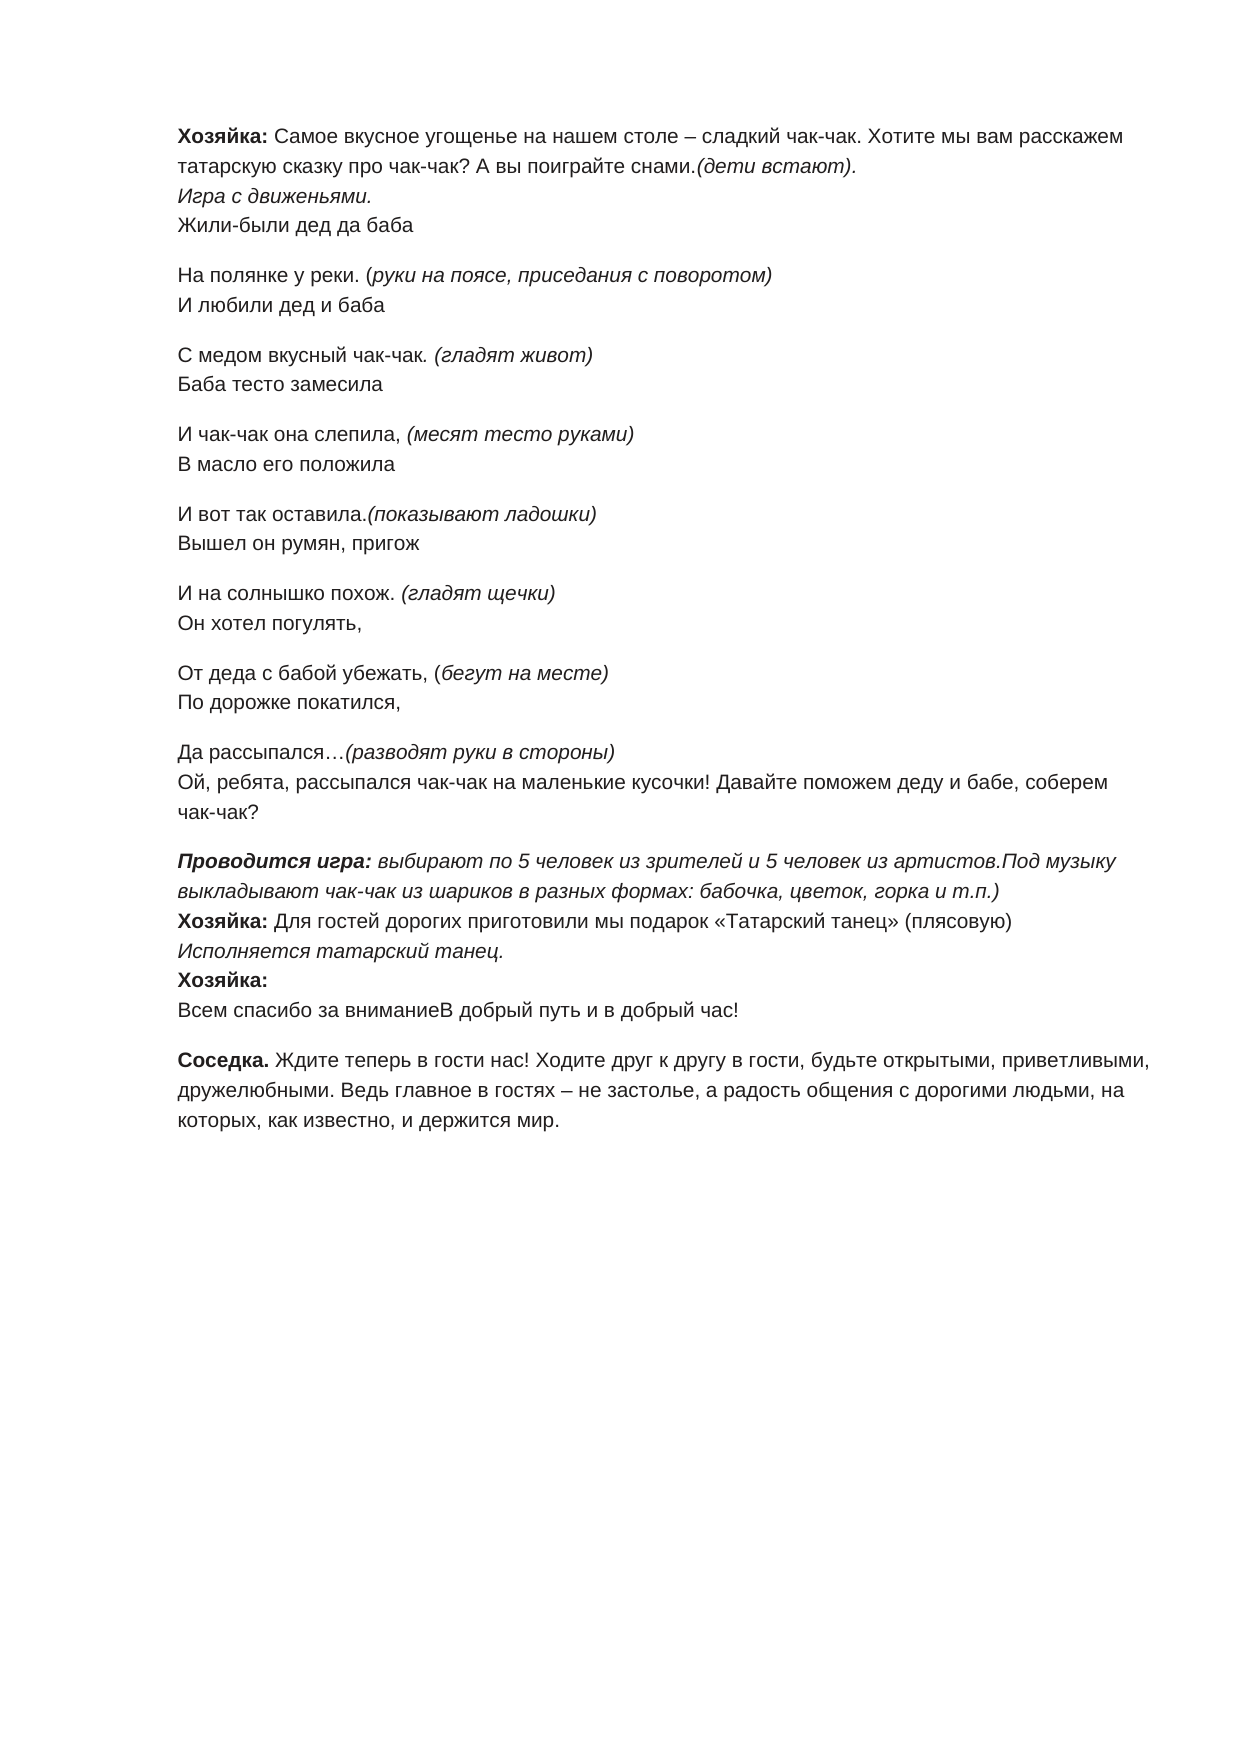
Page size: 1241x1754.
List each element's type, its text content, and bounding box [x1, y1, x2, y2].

text Жили-были дед да баба [177, 207, 1152, 237]
text И вот так оставила.(показывают ладошки) [177, 496, 1152, 525]
text И чак-чак она слепила, (месят тесто руками) [177, 416, 1152, 446]
text С медом вкусный чак-чак. (гладят живот) [177, 337, 1152, 366]
text И на солнышко похож. (гладят щечки) [177, 575, 1152, 605]
text Да рассыпался…(разводят руки в стороны) [177, 734, 1152, 764]
text В масло его положила [177, 446, 1152, 476]
text Игра с движеньями. [177, 178, 1152, 207]
text Всем спасибо за вниманиеВ добрый путь и в добрый час! [177, 992, 1152, 1022]
text Исполняется татарский танец. [177, 933, 1152, 962]
text От деда с бабой убежать, (бегут на месте) [177, 654, 1152, 684]
text На полянке у реки. (руки на поясе, приседания с поворотом) [177, 257, 1152, 287]
text Ой, ребята, рассыпался чак-чак на маленькие кусочки! Давайте поможем деду и бабе, соберем чак-чак? [177, 764, 1152, 823]
text Хозяйка: Для гостей дорогих приготовили мы подарок «Татарский танец» (плясовую) [177, 903, 1152, 933]
text Проводится игра: выбирают по 5 человек из зрителей и 5 человек из артистов.Под музыку выкладывают чак-чак из шариков в разных формах: бабочка, цветок, горка и т.п.) [177, 843, 1152, 903]
text Хозяйка: [177, 962, 1152, 992]
text Он хотел погулять, [177, 605, 1152, 635]
text И любили дед и баба [177, 287, 1152, 317]
text Баба тесто замесила [177, 366, 1152, 396]
text Вышел он румян, пригож [177, 525, 1152, 555]
text Хозяйка: Самое вкусное угощенье на нашем столе – сладкий чак-чак. Хотите мы вам расскажем татарскую сказку про чак-чак? А вы поиграйте снами.(дети встают). [177, 118, 1152, 178]
text По дорожке покатился, [177, 684, 1152, 714]
text Соседка. Ждите теперь в гости нас! Ходите друг к другу в гости, будьте открытыми, приветливыми, дружелюбными. Ведь главное в гостях – не застолье, а радость общения с дорогими людьми, на которых, как известно, и держится мир. [177, 1042, 1152, 1131]
